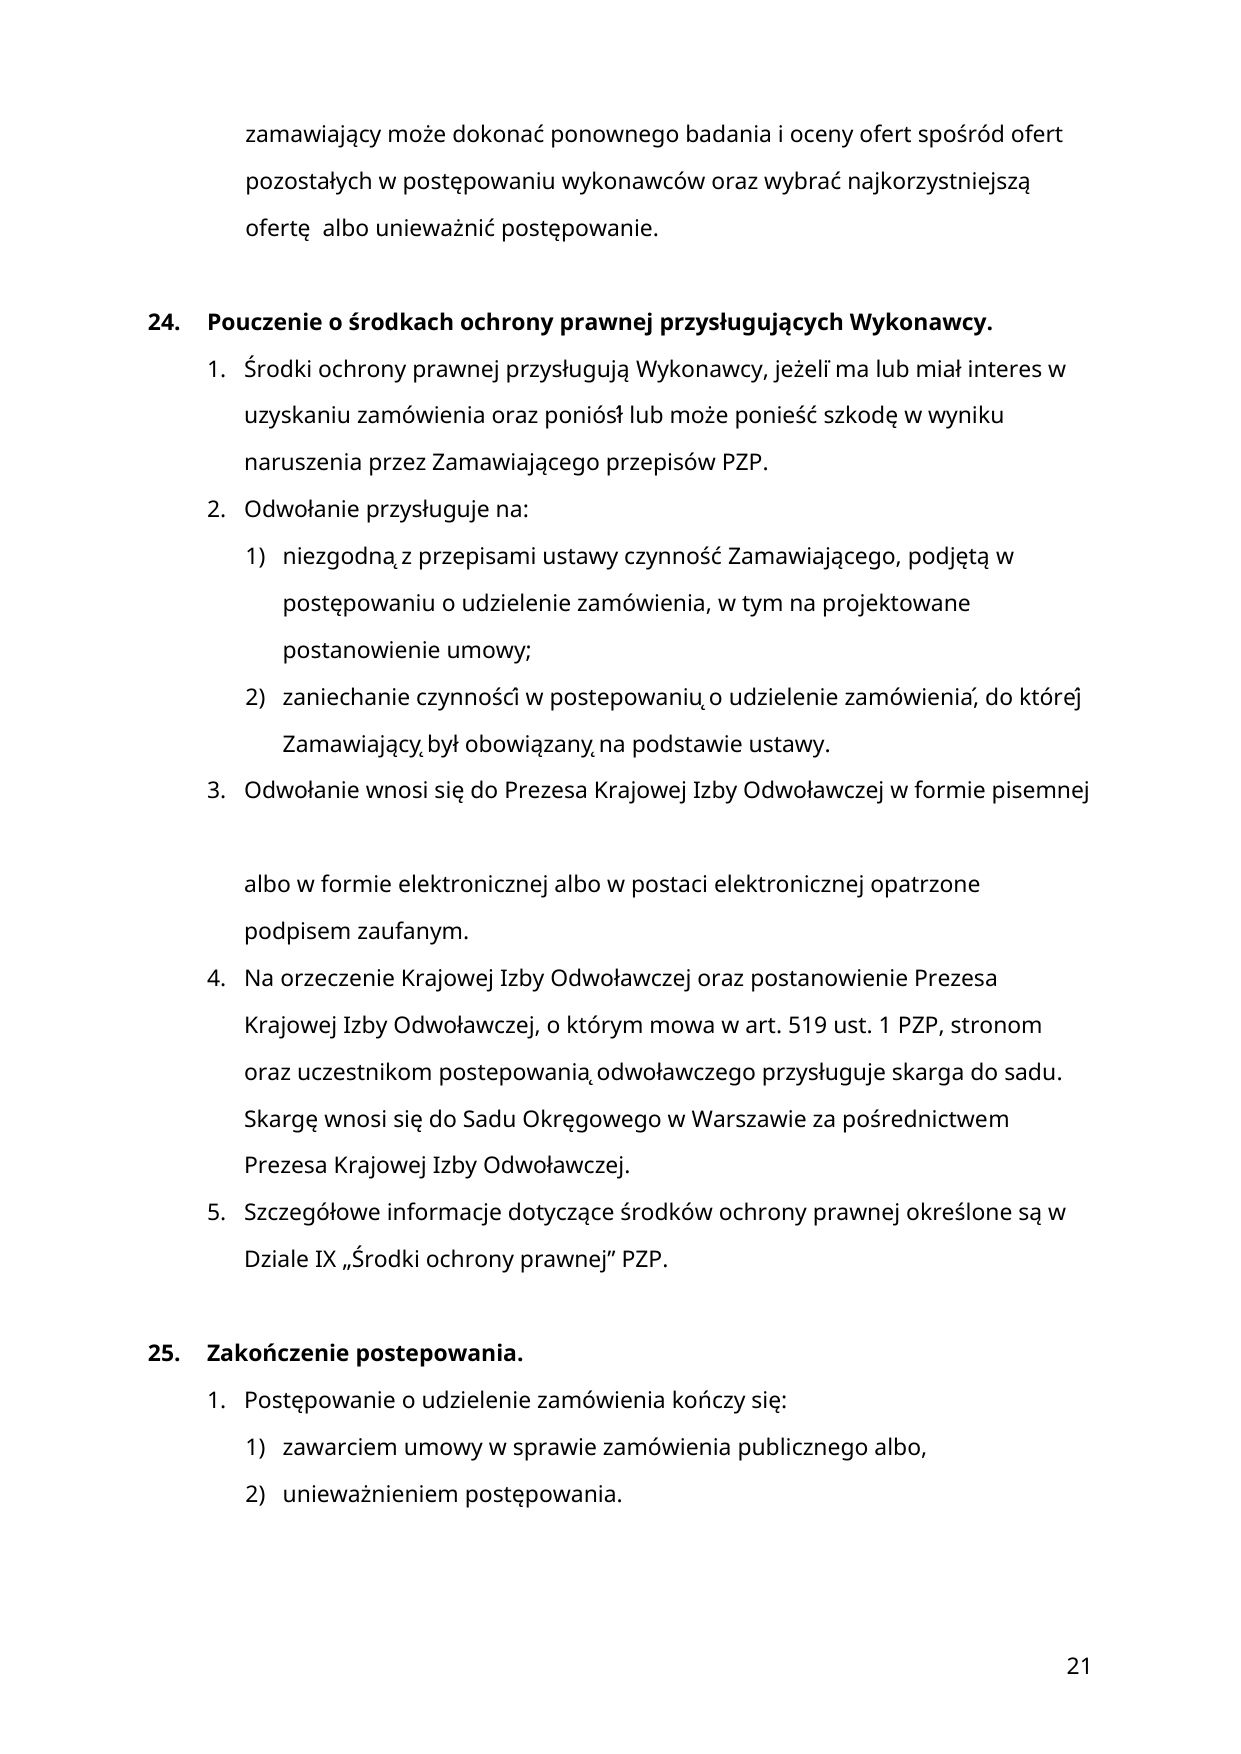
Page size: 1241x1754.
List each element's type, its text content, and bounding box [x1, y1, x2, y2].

list unieważnieniem postępowania. [245, 1477, 1092, 1509]
list niezgodną z przepisami ustawy czynność Zamawiającego, podjętą w postępowaniu o udzielenie zamówienia, w tym na projektowane postanowienie umowy; [245, 540, 1092, 665]
list Szczegółowe informacje dotyczące środków ochrony prawnej określone są w Dziale IX „Środki ochrony prawnej” PZP. [207, 1196, 1092, 1274]
list Odwołanie przysługuje na: [207, 493, 1092, 524]
list Na orzeczenie Krajowej Izby Odwoławczej oraz postanowienie Prezesa Krajowej Izby Odwoławczej, o którym mowa w art. 519 ust. 1 PZP, stronom oraz uczestnikom postepowanią odwoławczego przysługuje skarga do sadu. Skargę wnosi się do Sadu Okręgowego w Warszawie za pośrednictwem Prezesa Krajowej Izby Odwoławczej. [207, 962, 1092, 1181]
list Odwołanie wnosi się do Prezesa Krajowej Izby Odwoławczej w formie pisemnej albo w formie elektronicznej albo w postaci elektronicznej opatrzone podpisem zaufanym. [207, 774, 1092, 946]
list zaniechanie czynnoścí w postepowanių o udzielenie zamówienia,́ do której́ Zamawiający̨ był obowiązany̨ na podstawie ustawy. [245, 681, 1092, 759]
subtitle Zakończenie postepowania. [148, 1337, 1092, 1368]
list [207, 118, 1092, 243]
subtitle Pouczenie o środkach ochrony prawnej przysługujących Wykonawcy. [148, 306, 1092, 337]
list Postępowanie o udzielenie zamówienia kończy się: [207, 1384, 1092, 1415]
list Środki ochrony prawnej przysługują Wykonawcy, jeżeli̇ ma lub miał interes w uzyskaniu zamówienia oraz poniósł́ lub może ponieść szkodę w wyniku naruszenia przez Zamawiającego przepisów PZP. [207, 352, 1092, 477]
list zawarciem umowy w sprawie zamówienia publicznego albo, [245, 1431, 1092, 1462]
